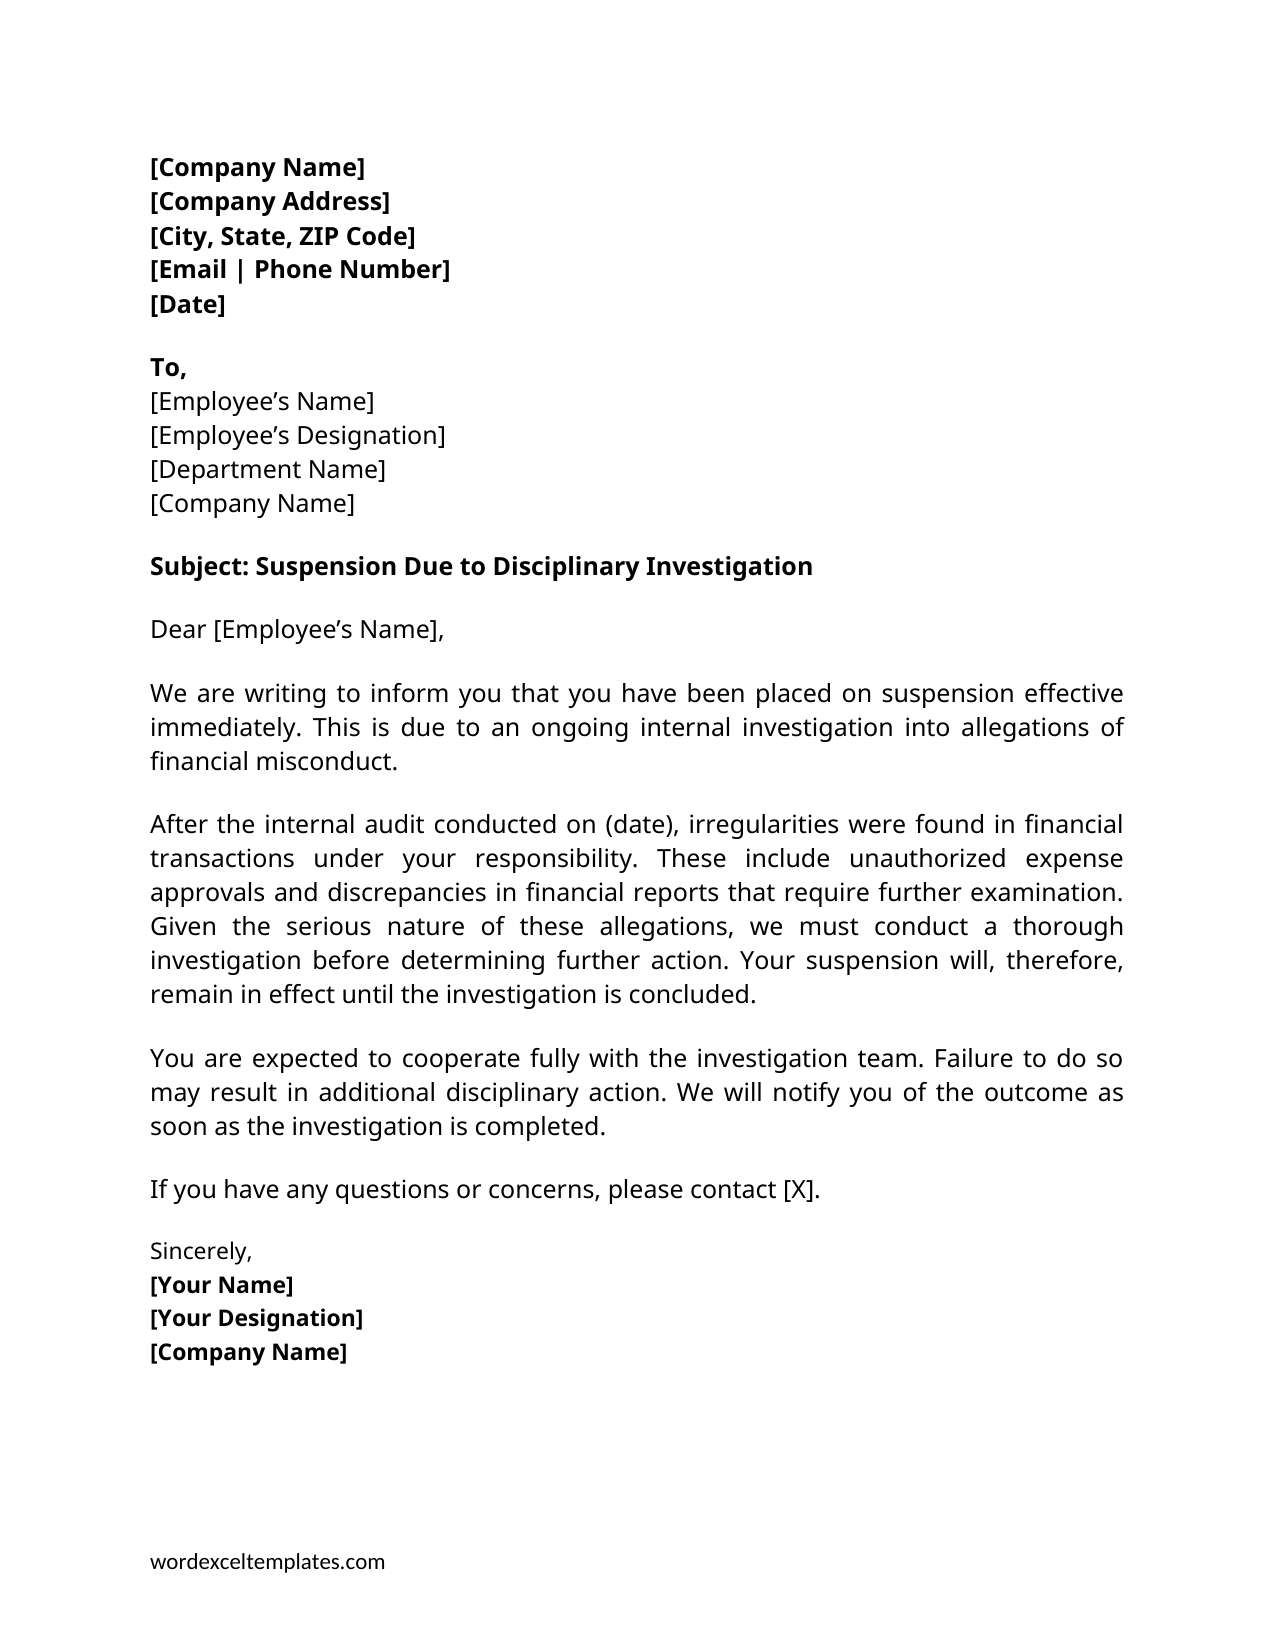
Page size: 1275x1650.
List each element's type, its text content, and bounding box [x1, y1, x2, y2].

text Dear [Employee’s Name], [150, 612, 1125, 646]
text Sincerely, [Your Name] [Your Designation] [Company Name] [150, 1235, 1125, 1367]
text After the internal audit conducted on (date), irregularities were found in financial transactions under your responsibility. These include unauthorized expense approvals and discrepancies in financial reports that require further examination. Given the serious nature of these allegations, we must conduct a thorough investigation before determining further action. Your suspension will, therefore, remain in effect until the investigation is concluded. [150, 807, 1125, 1011]
text Subject: Suspension Due to Disciplinary Investigation [150, 549, 1125, 583]
text If you have any questions or concerns, please contact [X]. [150, 1172, 1125, 1206]
text [Company Name] [Company Address] [City, State, ZIP Code] [Email | Phone Number] [Date] [150, 150, 1125, 320]
text We are writing to inform you that you have been placed on suspension effective immediately. This is due to an ongoing internal investigation into allegations of financial misconduct. [150, 675, 1125, 778]
text You are expected to cooperate fully with the investigation team. Failure to do so may result in additional disciplinary action. We will notify you of the outcome as soon as the investigation is completed. [150, 1040, 1125, 1142]
text To, [Employee’s Name] [Employee’s Designation] [Department Name] [Company Name] [150, 349, 1125, 520]
